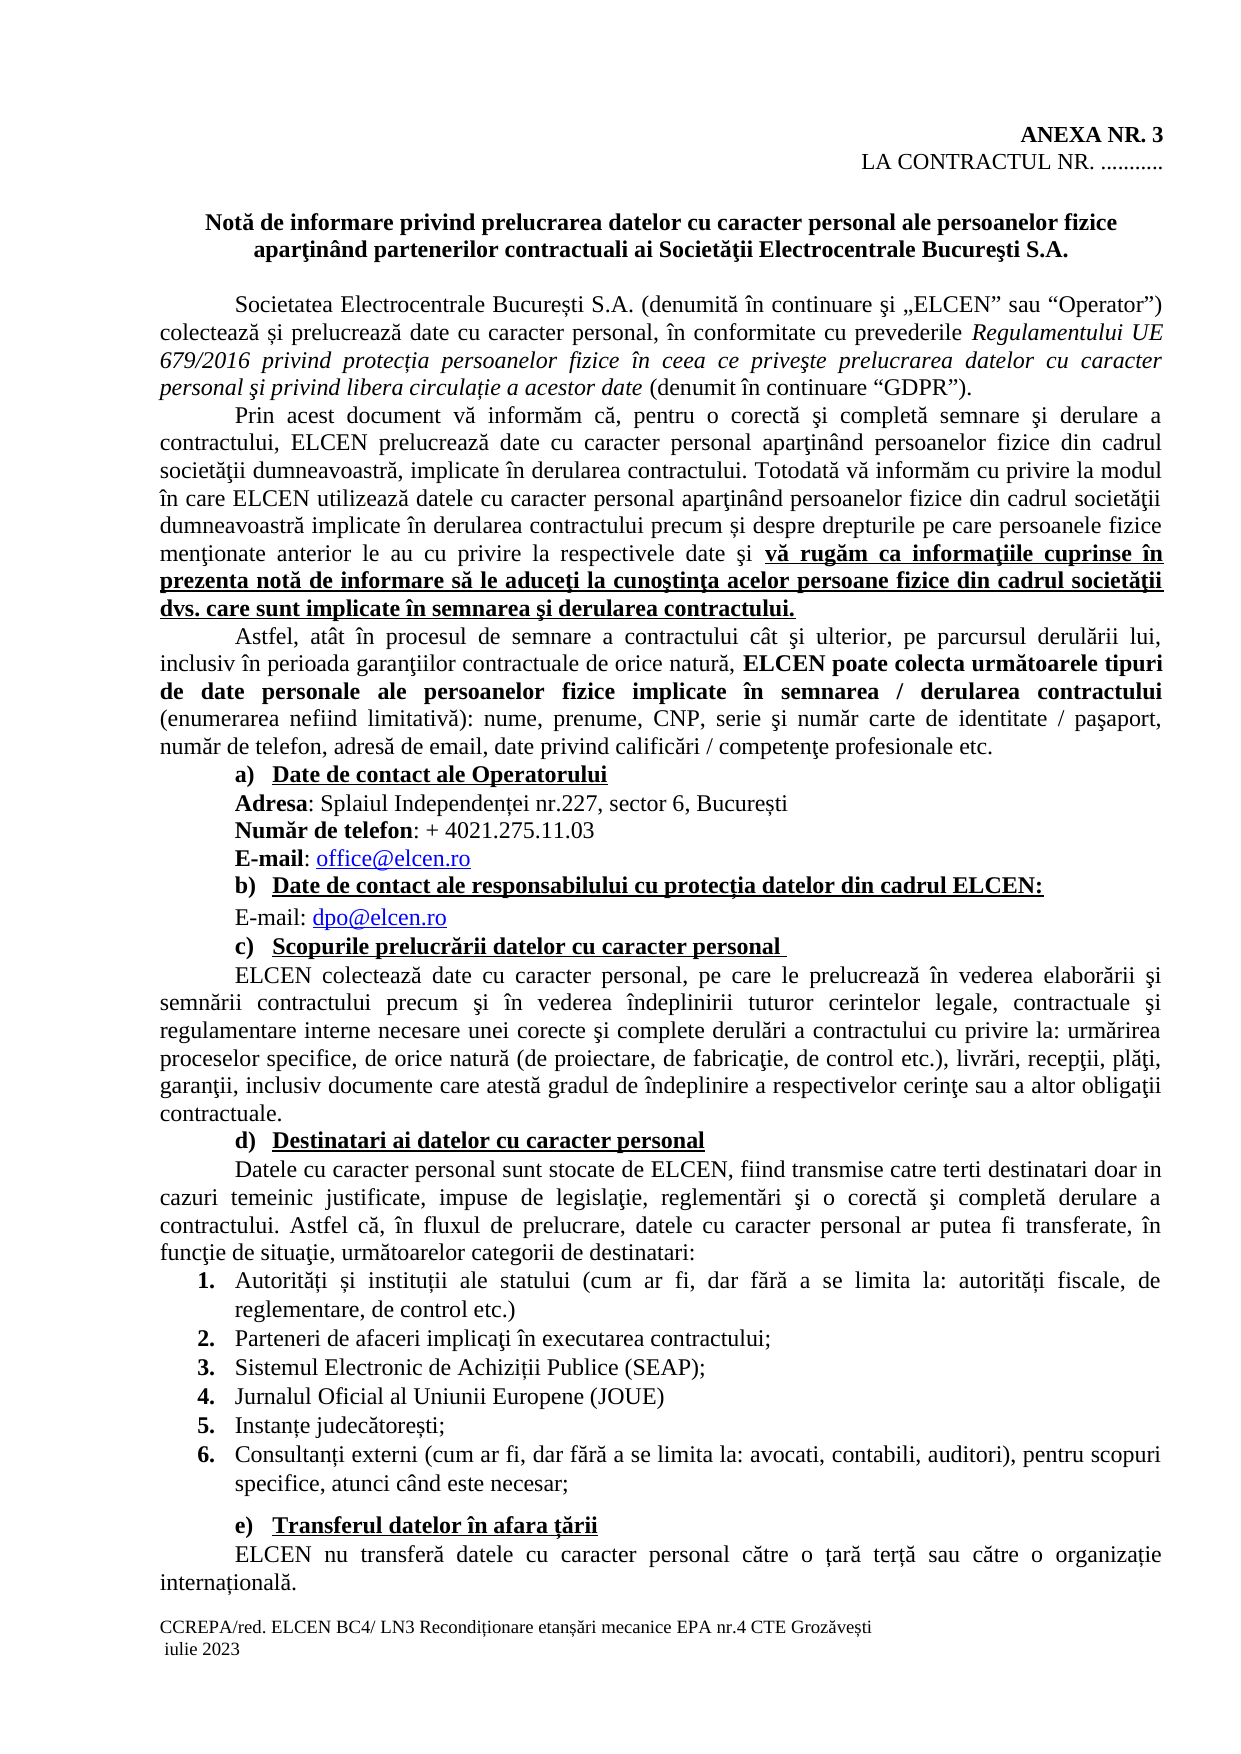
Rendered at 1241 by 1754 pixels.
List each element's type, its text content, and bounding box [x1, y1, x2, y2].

text Notă de informare privind prelucrarea datelor cu caracter personal ale persoanelor fizice aparţinând partenerilor contractuali ai Societăţii Electrocentrale Bucureşti S.A. [159, 208, 1163, 263]
list Date de contact ale Operatorului [234, 760, 1163, 787]
text anexa nr. 3 [159, 121, 1163, 148]
text E-mail: dpo@elcen.ro [159, 903, 1163, 931]
list Destinatari ai datelor cu caracter personal [234, 1126, 1163, 1154]
text E-mail: office@elcen.ro [159, 844, 1163, 871]
text LA CONTRACTUL NR. ........... [159, 148, 1163, 174]
text Număr de telefon: + 4021.275.11.03 [159, 816, 1163, 844]
list Scopurile prelucrării datelor cu caracter personal [234, 931, 1163, 959]
list Instanțe judecătorești; [197, 1411, 1163, 1439]
list Transferul datelor în afara țării [234, 1511, 1163, 1539]
list Autorități și instituții ale statului (cum ar fi, dar fără a se limita la: autorități fiscale, de reglementare, de control etc.) [197, 1266, 1163, 1322]
list Date de contact ale responsabilului cu protecția datelor din cadrul ELCEN: [234, 871, 1229, 899]
text ELCEN nu transferă datele cu caracter personal către o țară terță sau către o organizație internațională. [159, 1540, 1163, 1595]
text ELCEN colectează date cu caracter personal, pe care le prelucrează în vederea elaborării şi semnării contractului precum şi în vederea îndeplinirii tuturor cerintelor legale, contractuale şi regulamentare interne necesare unei corecte şi complete derulări a contractului cu privire la: urmărirea proceselor specifice, de orice natură (de proiectare, de fabricaţie, de control etc.), livrări, recepţii, plăţi, garanţii, inclusiv documente care atestă gradul de îndeplinire a respectivelor cerinţe sau a altor obligaţii contractuale. [159, 961, 1163, 1126]
list Jurnalul Oficial al Uniunii Europene (JOUE) [197, 1382, 1163, 1409]
list Parteneri de afaceri implicaţi în executarea contractului; [197, 1324, 1163, 1351]
text Astfel, atât în procesul de semnare a contractului cât şi ulterior, pe parcursul derulării lui, inclusiv în perioada garanţiilor contractuale de orice natură, ELCEN poate colecta următoarele tipuri de date personale ale persoanelor fizice implicate în semnarea / derularea contractului (enumerarea nefiind limitativă): nume, prenume, CNP, serie şi număr carte de identitate / paşaport, număr de telefon, adresă de email, date privind calificări / competenţe profesionale etc. [159, 622, 1163, 760]
list Sistemul Electronic de Achiziții Publice (SEAP); [197, 1353, 1163, 1380]
text Datele cu caracter personal sunt stocate de ELCEN, fiind transmise catre terti destinatari doar in cazuri temeinic justificate, impuse de legislaţie, reglementări şi o corectă şi completă derulare a contractului. Astfel că, în fluxul de prelucrare, datele cu caracter personal ar putea fi transferate, în funcţie de situaţie, următoarelor categorii de destinatari: [159, 1155, 1163, 1266]
text Societatea Electrocentrale București S.A. (denumită în continuare şi „ELCEN” sau “Operator”) colectează și prelucrează date cu caracter personal, în conformitate cu prevederile Regulamentului UE 679/2016 privind protecția persoanelor fizice în ceea ce priveşte prelucrarea datelor cu caracter personal şi privind libera circulație a acestor date (denumit în continuare “GDPR”). [159, 290, 1163, 401]
text Adresa: Splaiul Independenței nr.227, sector 6, București [159, 789, 1163, 816]
text Prin acest document vă informăm că, pentru o corectă şi completă semnare şi derulare a contractului, ELCEN prelucrează date cu caracter personal aparţinând persoanelor fizice din cadrul societăţii dumneavoastră, implicate în derularea contractului. Totodată vă informăm cu privire la modul în care ELCEN utilizează datele cu caracter personal aparţinând persoanelor fizice din cadrul societăţii dumneavoastră implicate în derularea contractului precum și despre drepturile pe care persoanele fizice menţionate anterior le au cu privire la respectivele date şi vă rugăm ca informaţiile cuprinse în prezenta notă de informare să le aduceţi la cunoştinţa acelor persoane fizice din cadrul societăţii dvs. care sunt implicate în semnarea şi derularea contractului. [159, 401, 1163, 590]
list Consultanți externi (cum ar fi, dar fără a se limita la: avocati, contabili, auditori), pentru scopuri specifice, atunci când este necesar; [197, 1440, 1163, 1497]
